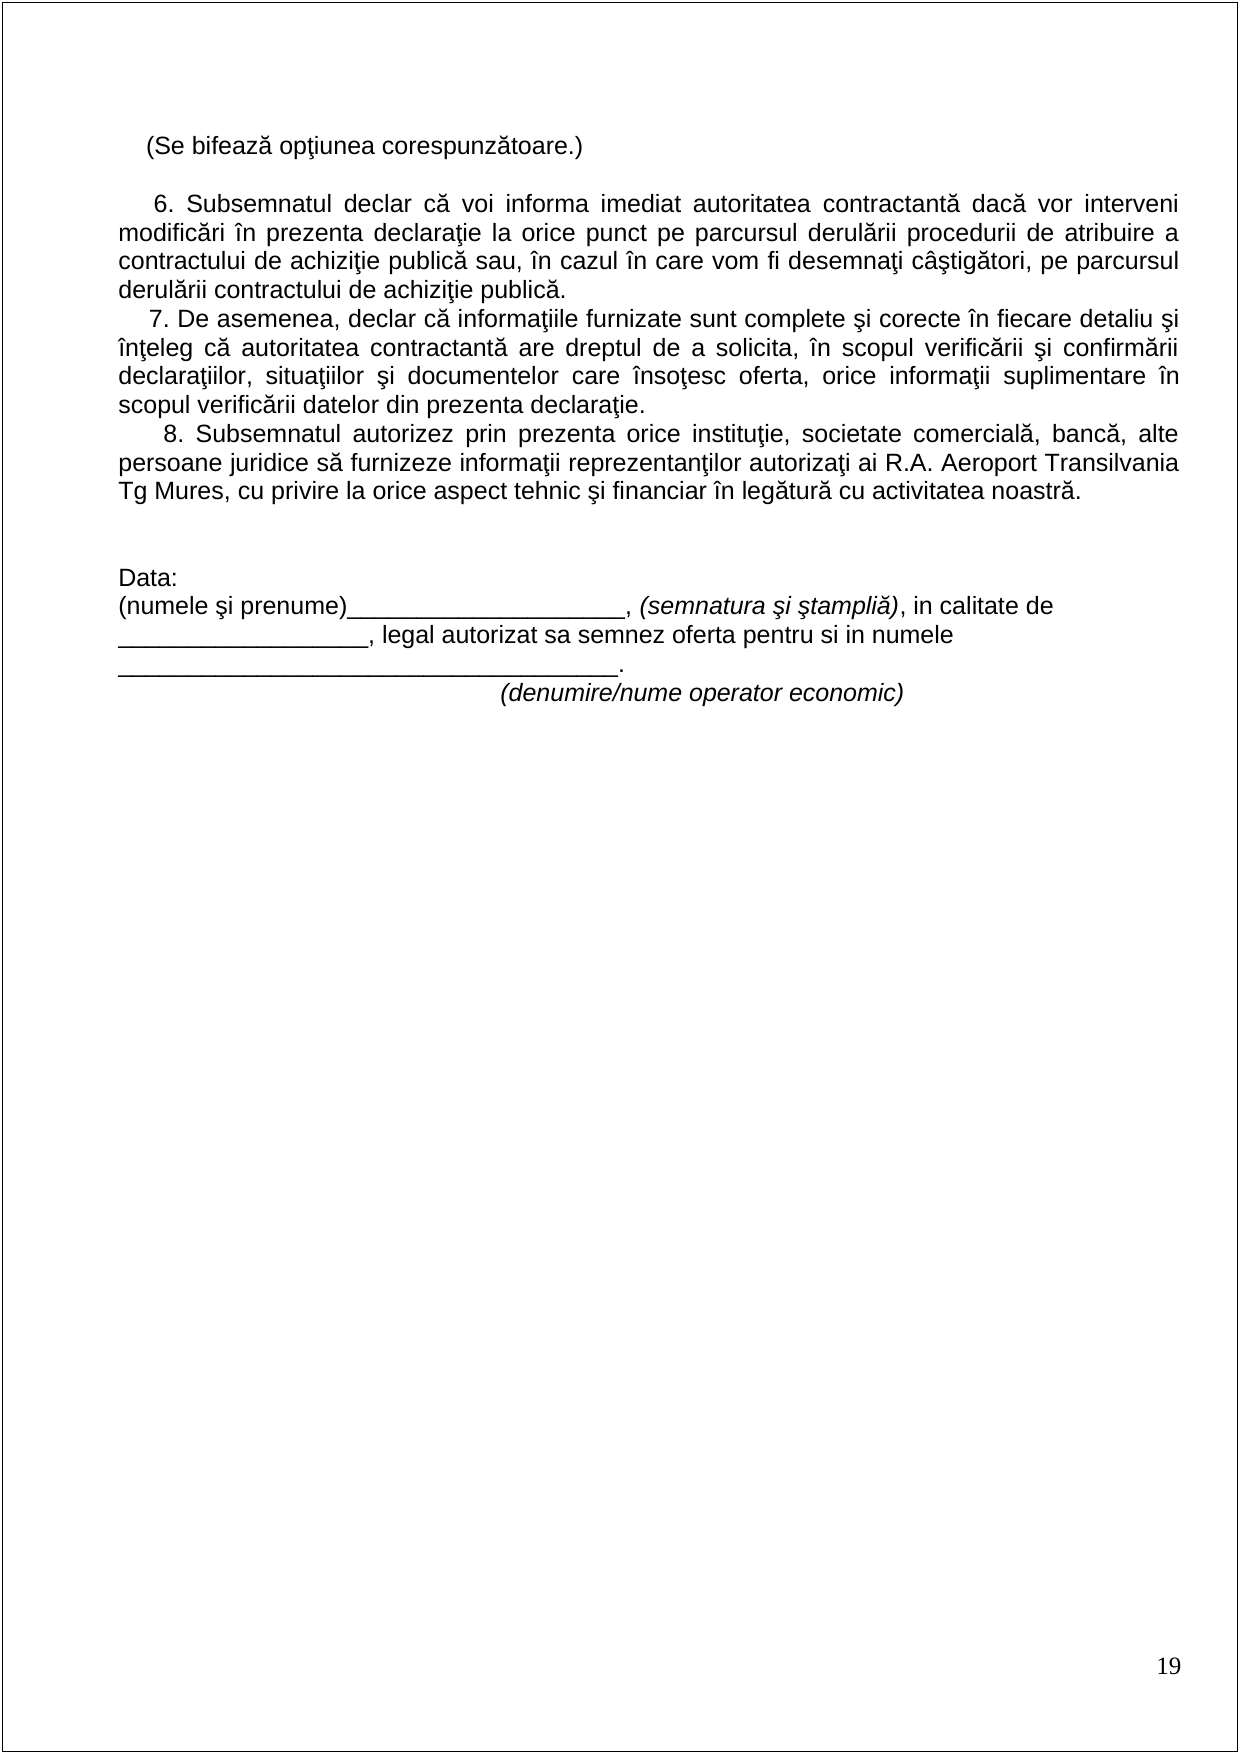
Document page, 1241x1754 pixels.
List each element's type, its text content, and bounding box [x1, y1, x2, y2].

text (denumire/nume operator economic) [118, 677, 1181, 706]
text 7. De asemenea, declar că informaţiile furnizate sunt complete şi corecte în fiecare detaliu şi înţeleg că autoritatea contractantă are dreptul de a solicita, în scopul verificării şi confirmării declaraţiilor, situaţiilor şi documentelor care însoţesc oferta, orice informaţii suplimentare în scopul verificării datelor din prezenta declaraţie. [118, 304, 1181, 419]
text Data: [118, 562, 1181, 591]
text (Se bifează opţiunea corespunzătoare.) [118, 131, 1181, 160]
text (numele şi prenume)____________________, (semnatura şi ştampliă), in calitate de __________________, legal autorizat sa semnez oferta pentru si in numele ____________________________________. [118, 591, 1181, 677]
text 6. Subsemnatul declar că voi informa imediat autoritatea contractantă dacă vor interveni modificări în prezenta declaraţie la orice punct pe parcursul derulării procedurii de atribuire a contractului de achiziţie publică sau, în cazul în care vom fi desemnaţi câştigători, pe parcursul derulării contractului de achiziţie publică. [118, 189, 1181, 304]
text 8. Subsemnatul autorizez prin prezenta orice instituţie, societate comercială, bancă, alte persoane juridice să furnizeze informaţii reprezentanţilor autorizaţi ai R.A. Aeroport Transilvania Tg Mures, cu privire la orice aspect tehnic şi financiar în legătură cu activitatea noastră. [118, 419, 1181, 505]
